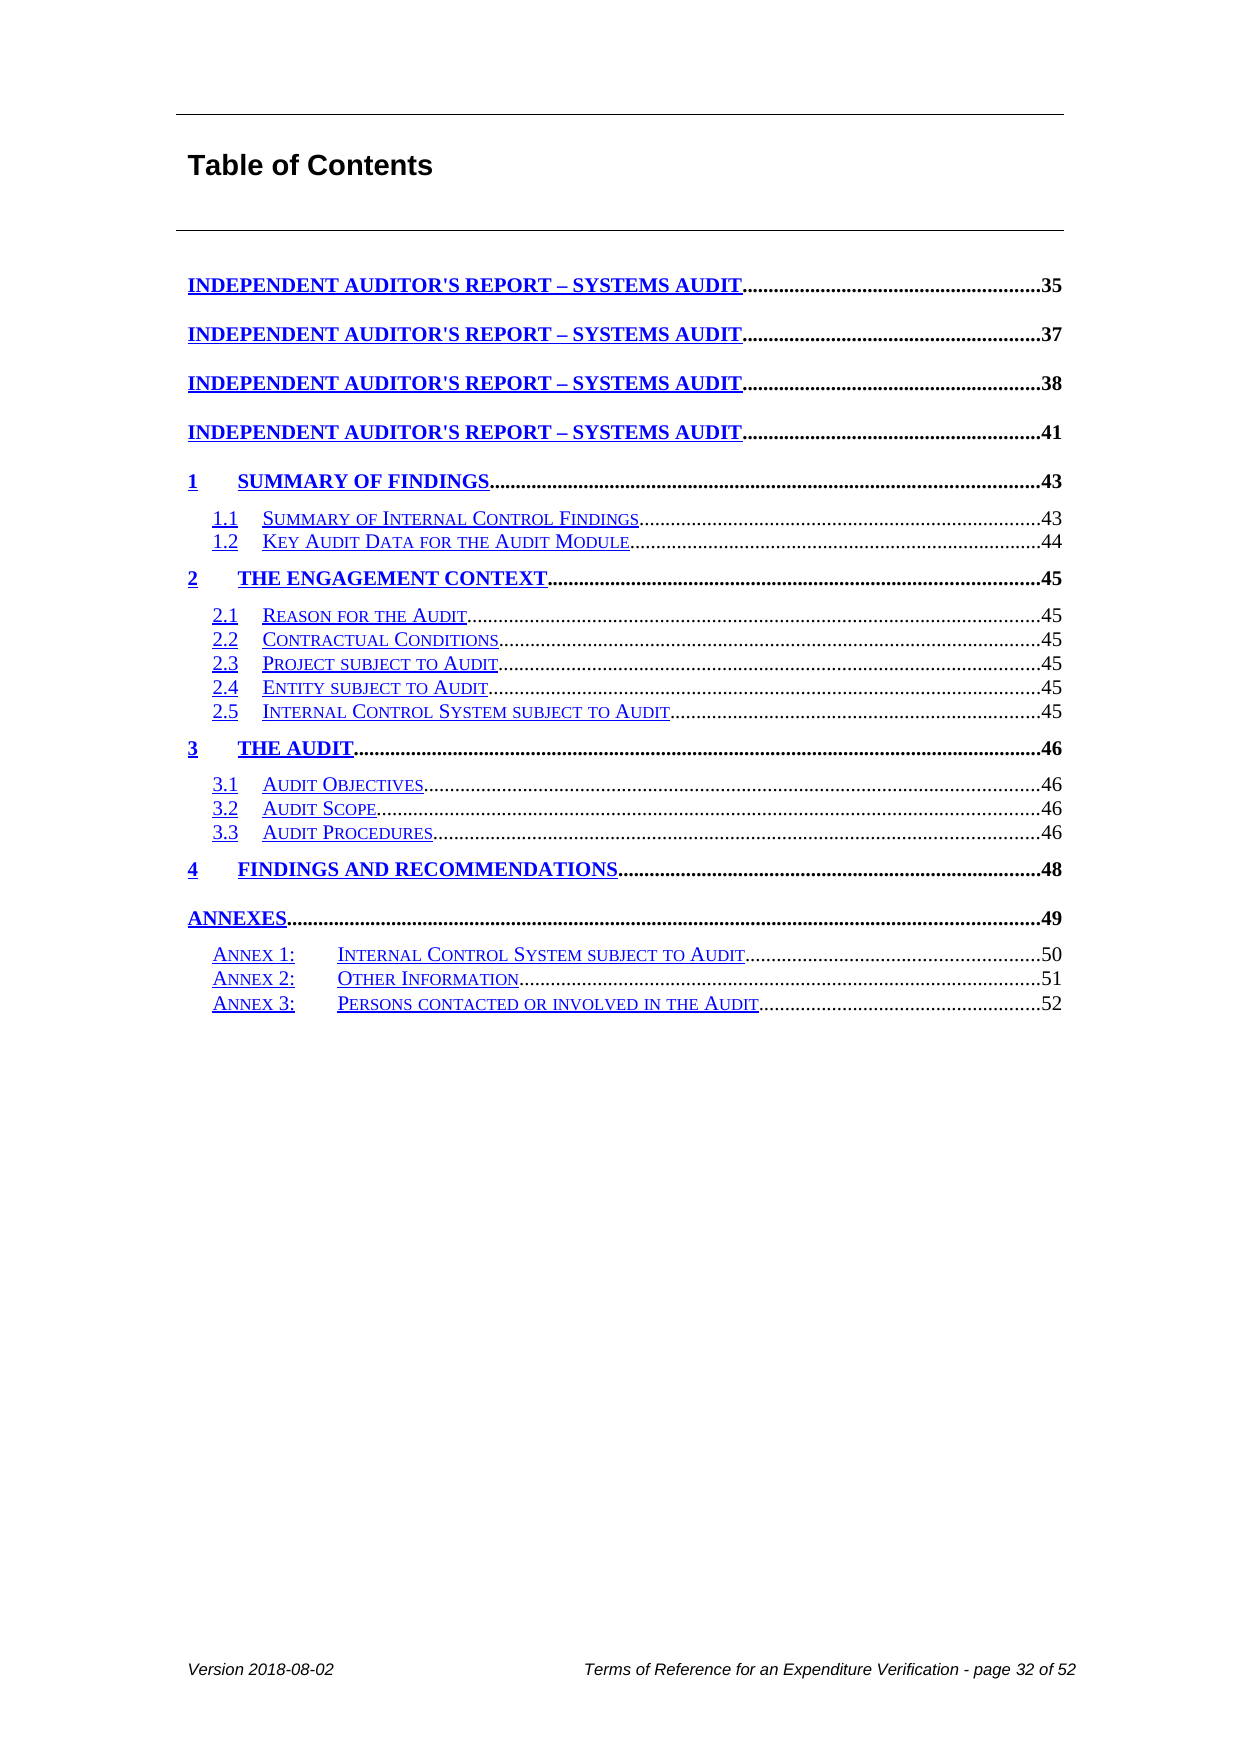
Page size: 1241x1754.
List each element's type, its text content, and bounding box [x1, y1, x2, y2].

table_cell Table of Contents [176, 115, 1064, 230]
text Independent Auditor's Report – Systems Audit 35 [187, 273, 1078, 297]
text Independent Auditor's Report – Systems Audit 41 [187, 420, 1078, 444]
text 2.4 Entity subject to Audit 45 [212, 675, 1078, 699]
text 2.3 Project subject to Audit 45 [212, 651, 1078, 675]
text Annexes 49 [187, 906, 1078, 930]
text Independent Auditor's Report – Systems Audit 38 [187, 371, 1078, 395]
text Independent Auditor's Report – Systems Audit 37 [187, 322, 1078, 346]
text 2.1 Reason for the Audit 45 [212, 603, 1078, 627]
text 3 The Audit 46 [187, 735, 1078, 759]
text 3.3 Audit Procedures 46 [212, 820, 1078, 844]
text 1.2 Key Audit Data for the Audit Module 44 [212, 529, 1078, 553]
text 1 Summary of Findings 43 [187, 469, 1078, 493]
text Annex 2: Other Information 51 [212, 966, 1078, 990]
text 2.2 Contractual Conditions 45 [212, 627, 1078, 651]
text 2 The Engagement Context 45 [187, 566, 1078, 590]
text 2.5 Internal Control System subject to Audit 45 [212, 699, 1078, 723]
text 4 Findings and Recommendations 48 [187, 857, 1078, 881]
text 3.1 Audit Objectives 46 [212, 772, 1078, 796]
text Annex 3: Persons contacted or involved in the Audit 52 [212, 990, 1078, 1014]
text Annex 1: Internal Control System subject to Audit 50 [212, 942, 1078, 966]
text 3.2 Audit Scope 46 [212, 796, 1078, 820]
text 1.1 Summary of Internal Control Findings 43 [212, 505, 1078, 529]
